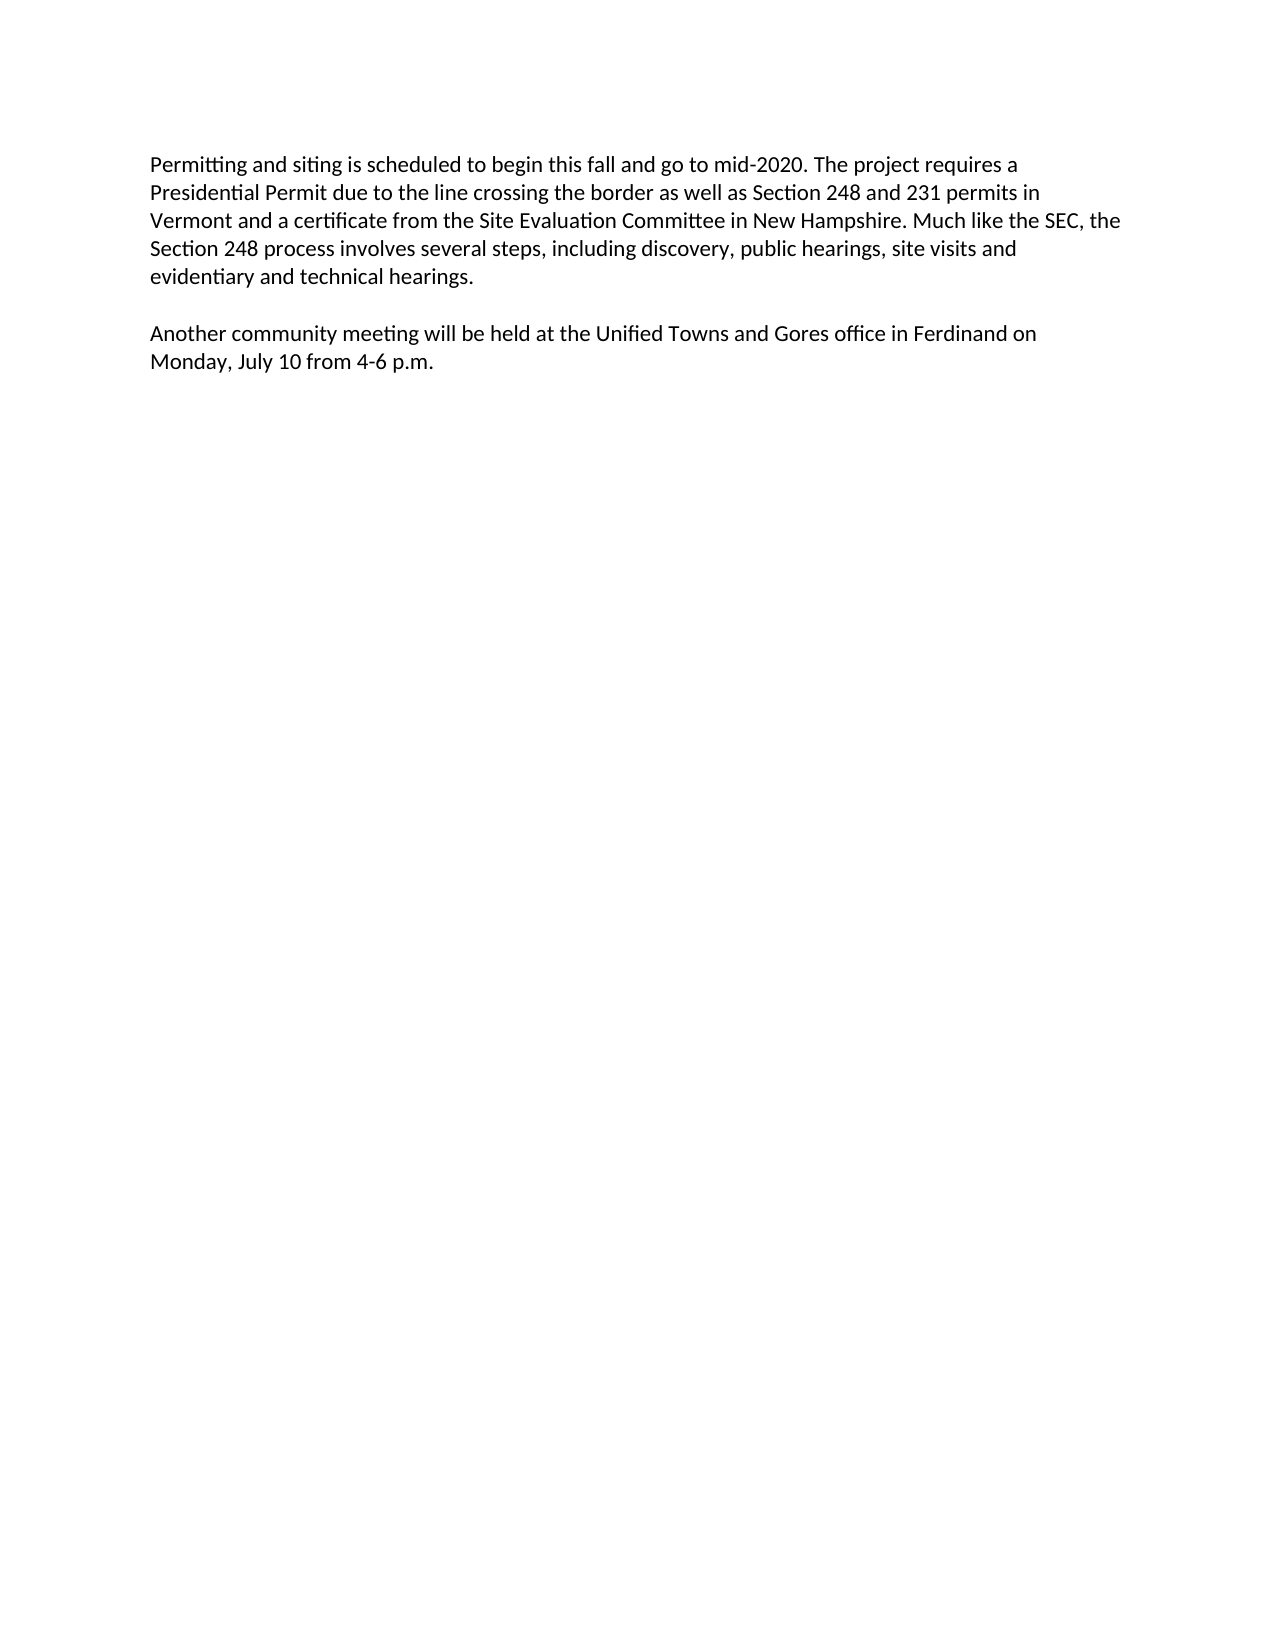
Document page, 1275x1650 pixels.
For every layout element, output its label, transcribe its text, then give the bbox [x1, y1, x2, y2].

text Permitting and siting is scheduled to begin this fall and go to mid-2020. The project requires a Presidential Permit due to the line crossing the border as well as Section 248 and 231 permits in Vermont and a certificate from the Site Evaluation Committee in New Hampshire. Much like the SEC, the Section 248 process involves several steps, including discovery, public hearings, site visits and evidentiary and technical hearings. [480, 150, 1125, 290]
text Another community meeting will be held at the Unified Towns and Gores office in Ferdinand on Monday, July 10 from 4-6 p.m. [434, 319, 1125, 375]
